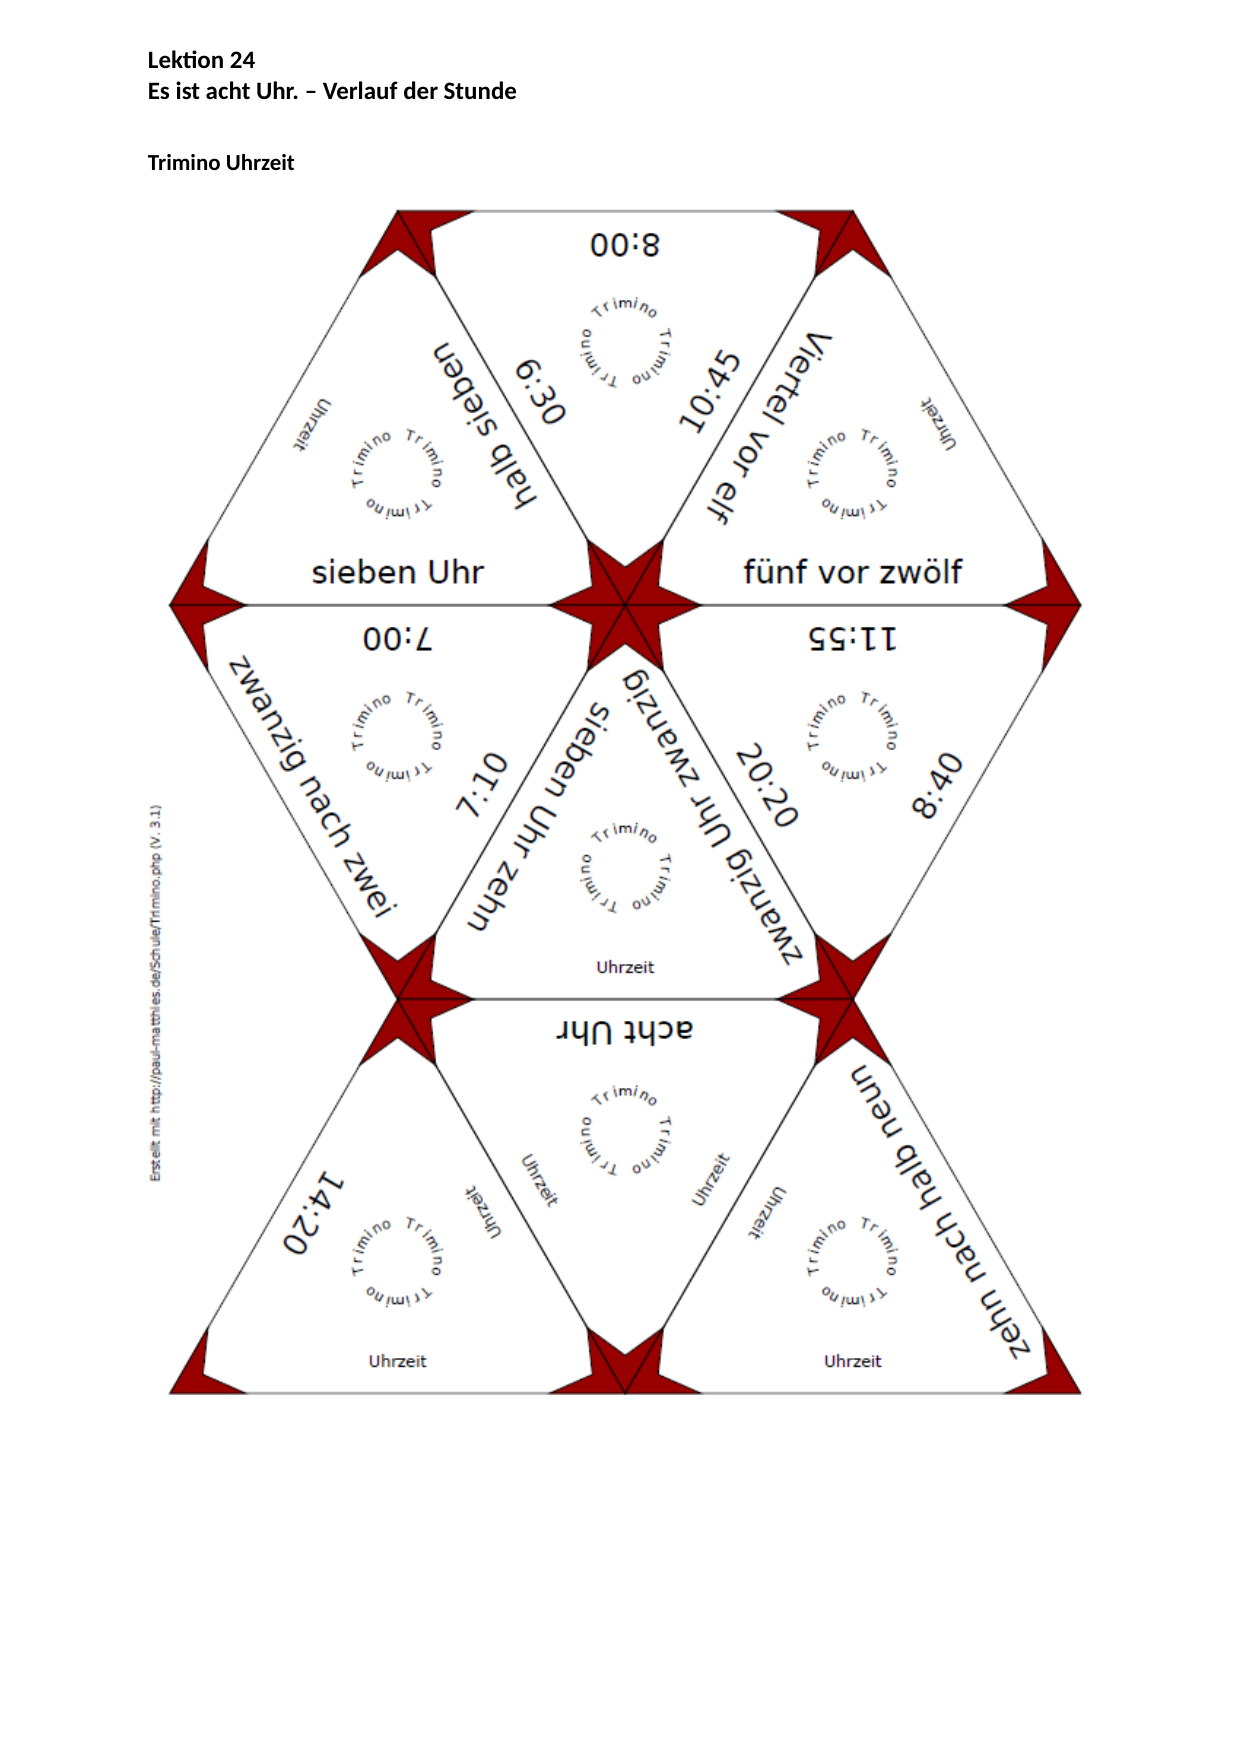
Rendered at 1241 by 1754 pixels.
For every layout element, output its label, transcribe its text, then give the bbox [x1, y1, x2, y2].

text Trimino Uhrzeit [148, 148, 1093, 176]
picture [147, 194, 1093, 1414]
